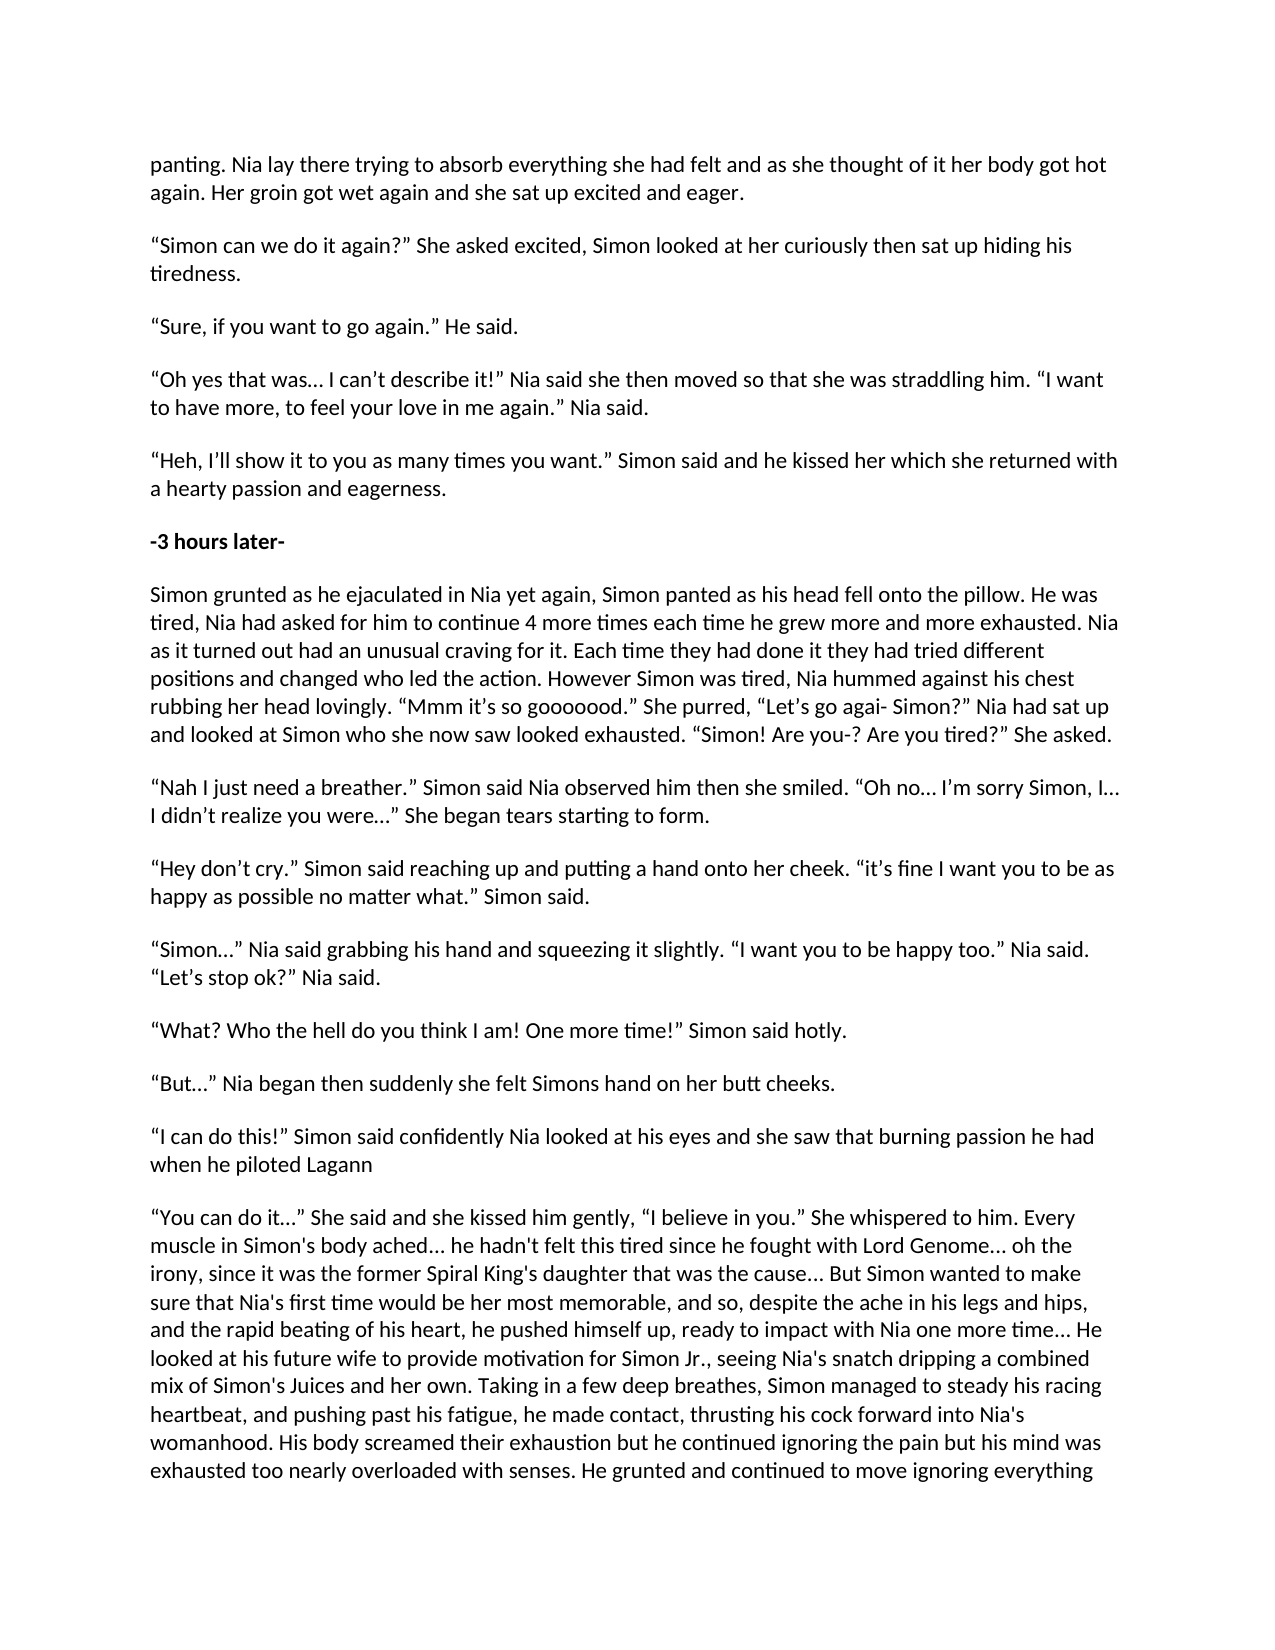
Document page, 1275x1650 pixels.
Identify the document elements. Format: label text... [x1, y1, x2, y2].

text “Heh, I’ll show it to you as many times you want.” Simon said and he kissed her which she returned with a hearty passion and eagerness. [150, 446, 1125, 502]
text -3 hours later- [150, 527, 1125, 555]
text “What? Who the hell do you think I am! One more time!” Simon said hotly. [150, 1016, 1125, 1044]
text Simon grunted as he ejaculated in Nia yet again, Simon panted as his head fell onto the pillow. He was tired, Nia had asked for him to continue 4 more times each time he grew more and more exhausted. Nia as it turned out had an unusual craving for it. Each time they had done it they had tried different positions and changed who led the action. However Simon was tired, Nia hummed against his chest rubbing her head lovingly. “Mmm it’s so gooooood.” She purred, “Let’s go agai- Simon?” Nia had sat up and looked at Simon who she now saw looked exhausted. “Simon! Are you-? Are you tired?” She asked. [150, 580, 1125, 748]
text “Sure, if you want to go again.” He said. [150, 312, 1125, 340]
text “Nah I just need a breather.” Simon said Nia observed him then she smiled. “Oh no… I’m sorry Simon, I… I didn’t realize you were…” She began tears starting to form. [150, 773, 1125, 829]
text “Simon can we do it again?” She asked excited, Simon looked at her curiously then sat up hiding his tiredness. [150, 231, 1125, 287]
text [150, 150, 1125, 206]
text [150, 1203, 1125, 1484]
text “I can do this!” Simon said confidently Nia looked at his eyes and she saw that burning passion he had when he piloted Lagann [150, 1122, 1125, 1178]
text “Hey don’t cry.” Simon said reaching up and putting a hand onto her cheek. “it’s fine I want you to be as happy as possible no matter what.” Simon said. [150, 854, 1125, 910]
text “Oh yes that was… I can’t describe it!” Nia said she then moved so that she was straddling him. “I want to have more, to feel your love in me again.” Nia said. [150, 365, 1125, 421]
text “But…” Nia began then suddenly she felt Simons hand on her butt cheeks. [150, 1069, 1125, 1097]
text “Simon…” Nia said grabbing his hand and squeezing it slightly. “I want you to be happy too.” Nia said. “Let’s stop ok?” Nia said. [150, 935, 1125, 991]
